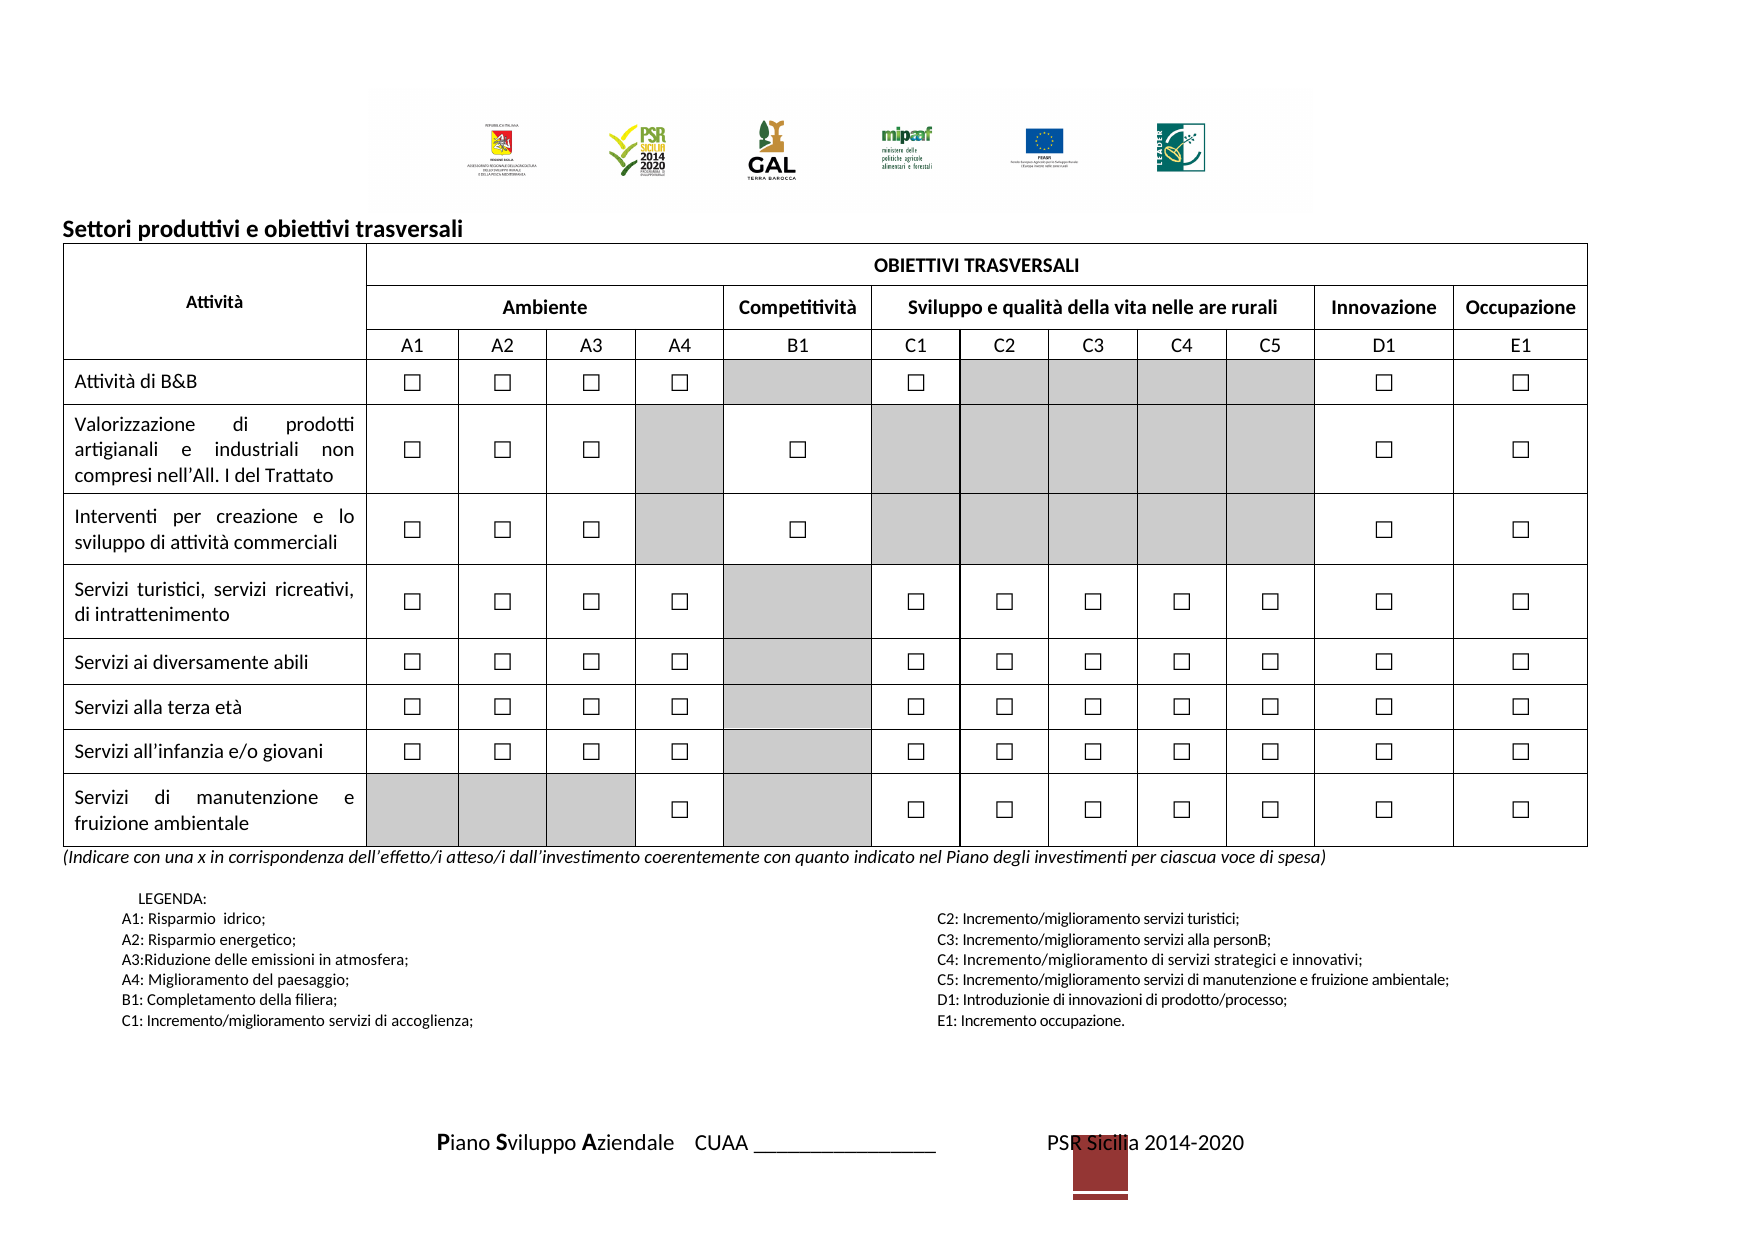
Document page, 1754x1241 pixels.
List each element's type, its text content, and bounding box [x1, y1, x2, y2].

table_cell ☐ [961, 565, 1048, 638]
table_cell ☐ [459, 565, 546, 638]
table_cell ☐ [1315, 730, 1453, 773]
text C4: Incremento/miglioramento di servizi strategici e innovativi; [937, 949, 1454, 969]
text A3:Riduzione delle emissioni in atmosfera; [122, 949, 535, 969]
table_header Attività [64, 244, 366, 359]
table_cell Occupazione [1454, 286, 1587, 329]
table_cell Competitività [724, 286, 871, 329]
table_cell ☐ [1315, 360, 1453, 404]
table_cell ☐ [547, 685, 635, 728]
table_cell ☐ [1315, 685, 1453, 728]
table_cell ☐ [1138, 565, 1226, 638]
table_cell ☐ [1454, 639, 1587, 684]
table_header OBIETTIVI TRASVERSALI [367, 244, 1587, 285]
table_cell ☐ [1454, 730, 1587, 773]
table_cell ☐ [1138, 730, 1226, 773]
table_cell ☐ [872, 565, 959, 638]
table_cell [459, 774, 546, 846]
text B1: Completamento della filiera; [122, 990, 389, 1010]
table_cell ☐ [1049, 639, 1137, 684]
table_cell Attività di B&B [64, 360, 366, 404]
table_cell ☐ [724, 405, 871, 493]
table_cell ☐ [367, 494, 458, 564]
table_cell Servizi turistici, servizi ricreativi, di intrattenimento [64, 565, 366, 638]
table_cell E1 [1454, 330, 1587, 359]
table_cell [367, 774, 458, 846]
table_cell A1 [367, 330, 458, 359]
table_cell ☐ [872, 360, 959, 404]
table_cell ☐ [459, 730, 546, 773]
table_cell [724, 565, 871, 638]
table_cell ☐ [1315, 405, 1453, 493]
table_cell ☐ [1049, 685, 1137, 728]
table_cell ☐ [636, 639, 723, 684]
table_cell [724, 730, 871, 773]
table_cell ☐ [724, 494, 871, 564]
picture [368, 88, 1313, 213]
table_cell ☐ [872, 639, 959, 684]
table_cell ☐ [872, 774, 959, 846]
table_cell D1 [1315, 330, 1453, 359]
table_cell C2 [961, 330, 1048, 359]
table_cell ☐ [1315, 565, 1453, 638]
text A2: Risparmio energetico; [122, 929, 389, 949]
table_cell ☐ [547, 494, 635, 564]
table_cell Interventi per creazione e lo sviluppo di attività commerciali [64, 494, 366, 564]
text E1: Incremento occupazione. [937, 1010, 1500, 1030]
table_cell ☐ [1454, 360, 1587, 404]
table_cell ☐ [1227, 730, 1314, 773]
table_cell [872, 405, 959, 493]
table_cell [1049, 360, 1137, 404]
table_cell A4 [636, 330, 723, 359]
table_cell Servizi di manutenzione e fruizione ambientale [64, 774, 366, 846]
table_cell ☐ [636, 730, 723, 773]
table_cell ☐ [547, 360, 635, 404]
table_cell ☐ [459, 639, 546, 684]
table_cell [724, 685, 871, 728]
table_cell ☐ [367, 565, 458, 638]
table_cell [1049, 405, 1137, 493]
table_cell ☐ [547, 565, 635, 638]
table_cell ☐ [1049, 565, 1137, 638]
table_cell Servizi all’infanzia e/o giovani [64, 730, 366, 773]
table_cell ☐ [961, 774, 1048, 846]
table_cell Ambiente [367, 286, 723, 329]
table_cell ☐ [1454, 774, 1587, 846]
table_cell [724, 639, 871, 684]
text LEGENDA: [138, 888, 1473, 908]
table_cell ☐ [1138, 685, 1226, 728]
table_cell ☐ [1454, 405, 1587, 493]
table_cell ☐ [547, 730, 635, 773]
table_cell ☐ [1049, 774, 1137, 846]
table_cell ☐ [636, 774, 723, 846]
table_cell ☐ [459, 360, 546, 404]
table_cell ☐ [872, 730, 959, 773]
table_cell [636, 494, 723, 564]
table_cell ☐ [547, 639, 635, 684]
table_cell ☐ [459, 494, 546, 564]
table_cell Servizi ai diversamente abili [64, 639, 366, 684]
text A1: Risparmio idrico; [122, 908, 389, 929]
table_cell [636, 405, 723, 493]
table_cell [1138, 405, 1226, 493]
table_cell ☐ [1049, 730, 1137, 773]
table_cell B1 [724, 330, 871, 359]
text C3: Incremento/miglioramento servizi alla personB; [937, 929, 1365, 949]
table_cell [1049, 494, 1137, 564]
table_cell ☐ [961, 639, 1048, 684]
table_cell ☐ [547, 405, 635, 493]
table_cell ☐ [1227, 565, 1314, 638]
table_cell ☐ [1138, 639, 1226, 684]
table_cell [1227, 360, 1314, 404]
table_cell [1138, 360, 1226, 404]
table_cell ☐ [367, 360, 458, 404]
table_cell ☐ [1315, 639, 1453, 684]
table_cell C1 [872, 330, 959, 359]
table_cell [1138, 494, 1226, 564]
table_cell ☐ [1138, 774, 1226, 846]
table_cell ☐ [367, 405, 458, 493]
table_cell [961, 360, 1048, 404]
table_cell ☐ [1227, 774, 1314, 846]
table_cell ☐ [1315, 494, 1453, 564]
table_cell ☐ [459, 405, 546, 493]
text Settori produttivi e obiettivi trasversali [62, 213, 1618, 243]
text (Indicare con una x in corrispondenza dell’effetto/i atteso/i dall’investimento coerentemente con quanto indicato nel Piano degli investimenti per ciascua voce di spesa) [62, 847, 1618, 868]
table_cell ☐ [367, 639, 458, 684]
table_cell [1227, 405, 1314, 493]
table_cell ☐ [636, 360, 723, 404]
table_cell ☐ [872, 685, 959, 728]
table_cell [1227, 494, 1314, 564]
table_cell ☐ [961, 685, 1048, 728]
text C5: Incremento/miglioramento servizi di manutenzione e fruizione ambientale; [937, 969, 1500, 990]
table_cell [724, 360, 871, 404]
text C2: Incremento/miglioramento servizi turistici; [937, 908, 1350, 929]
table_cell [872, 494, 959, 564]
table_cell Valorizzazione di prodotti artigianali e industriali non compresi nell’All. I del Trattato [64, 405, 366, 493]
table_cell Servizi alla terza età [64, 685, 366, 728]
table_cell ☐ [1454, 685, 1587, 728]
table_cell C4 [1138, 330, 1226, 359]
text D1: Introduzionie di innovazioni di prodotto/processo; [937, 990, 1500, 1010]
table_cell C5 [1227, 330, 1314, 359]
table_cell A3 [547, 330, 635, 359]
table_cell ☐ [636, 685, 723, 728]
table_cell ☐ [1315, 774, 1453, 846]
table_cell [961, 405, 1048, 493]
table_cell [724, 774, 871, 846]
table_cell ☐ [1454, 494, 1587, 564]
table_cell ☐ [1454, 565, 1587, 638]
table_cell Sviluppo e qualità della vita nelle are rurali [872, 286, 1314, 329]
table_cell ☐ [367, 730, 458, 773]
table_cell [961, 494, 1048, 564]
table_cell ☐ [1227, 685, 1314, 728]
table_cell ☐ [961, 730, 1048, 773]
table_cell ☐ [367, 685, 458, 728]
table_cell A2 [459, 330, 546, 359]
table_cell C3 [1049, 330, 1137, 359]
table_cell [547, 774, 635, 846]
table_cell ☐ [636, 565, 723, 638]
table_cell Innovazione [1315, 286, 1453, 329]
table_cell ☐ [459, 685, 546, 728]
text A4: Miglioramento del paesaggio; [122, 969, 389, 990]
table_cell ☐ [1227, 639, 1314, 684]
text C1: Incremento/miglioramento servizi di accoglienza; [122, 1010, 520, 1030]
